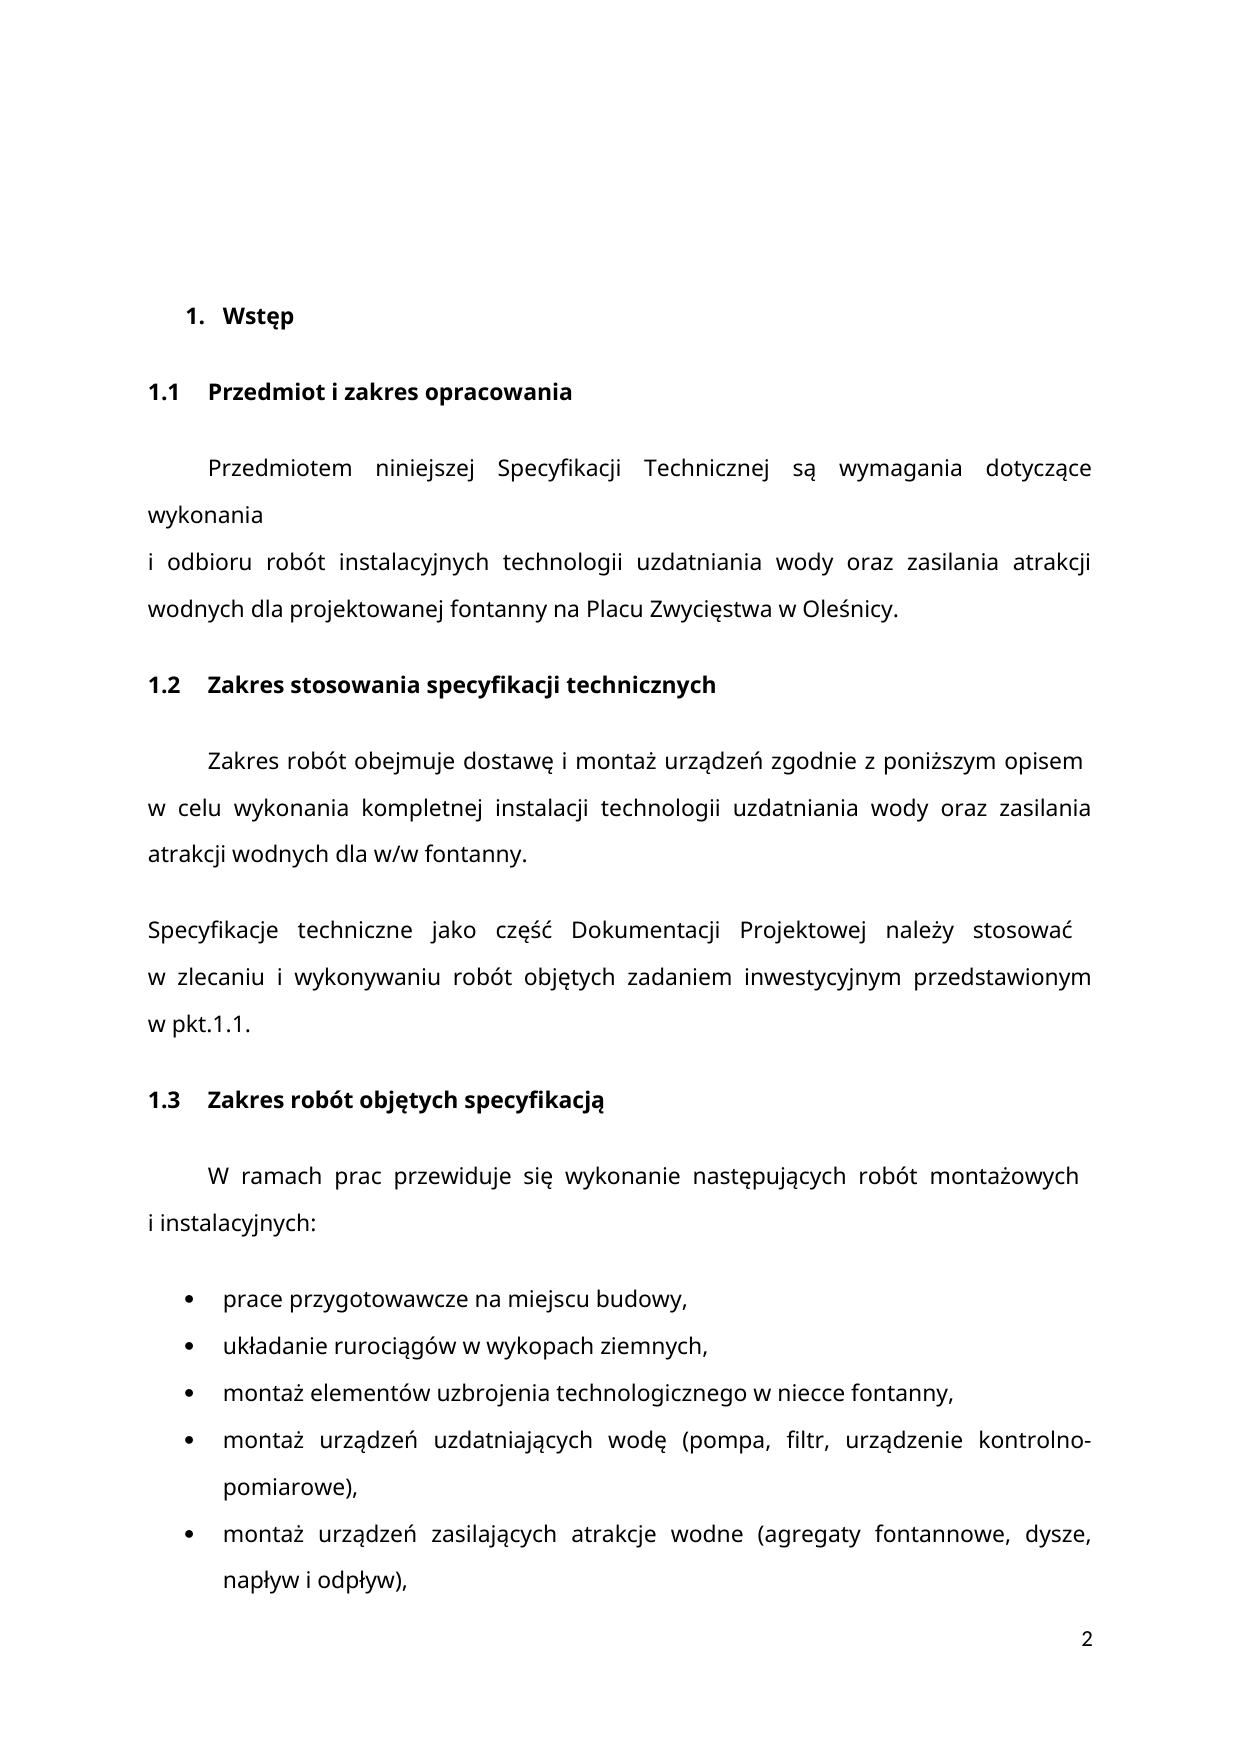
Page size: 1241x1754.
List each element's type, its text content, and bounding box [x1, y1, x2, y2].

list montaż elementów uzbrojenia technologicznego w niecce fontanny, [185, 1377, 1092, 1408]
text W ramach prac przewiduje się wykonanie następujących robót montażowych i instalacyjnych: [148, 1160, 1092, 1238]
list montaż urządzeń zasilających atrakcje wodne (agregaty fontannowe, dysze, napływ i odpływ), [185, 1517, 1092, 1596]
list prace przygotowawcze na miejscu budowy, [185, 1283, 1092, 1314]
text Przedmiotem niniejszej Specyfikacji Technicznej są wymagania dotyczące wykonania i odbioru robót instalacyjnych technologii uzdatniania wody oraz zasilania atrakcji wodnych dla projektowanej fontanny na Placu Zwycięstwa w Oleśnicy. [148, 452, 1092, 624]
subtitle Przedmiot i zakres opracowania [148, 376, 1092, 407]
text Zakres robót obejmuje dostawę i montaż urządzeń zgodnie z poniższym opisem w celu wykonania kompletnej instalacji technologii uzdatniania wody oraz zasilania atrakcji wodnych dla w/w fontanny. [148, 744, 1092, 869]
text Specyfikacje techniczne jako część Dokumentacji Projektowej należy stosować w zlecaniu i wykonywaniu robót objętych zadaniem inwestycyjnym przedstawionym w pkt.1.1. [148, 914, 1092, 1039]
subtitle Zakres stosowania specyfikacji technicznych [148, 668, 1092, 700]
list układanie rurociągów w wykopach ziemnych, [185, 1330, 1092, 1361]
list montaż urządzeń uzdatniających wodę (pompa, filtr, urządzenie kontrolno-pomiarowe), [185, 1424, 1092, 1502]
list Wstęp [185, 300, 1092, 331]
subtitle Zakres robót objętych specyfikacją [148, 1084, 1092, 1115]
